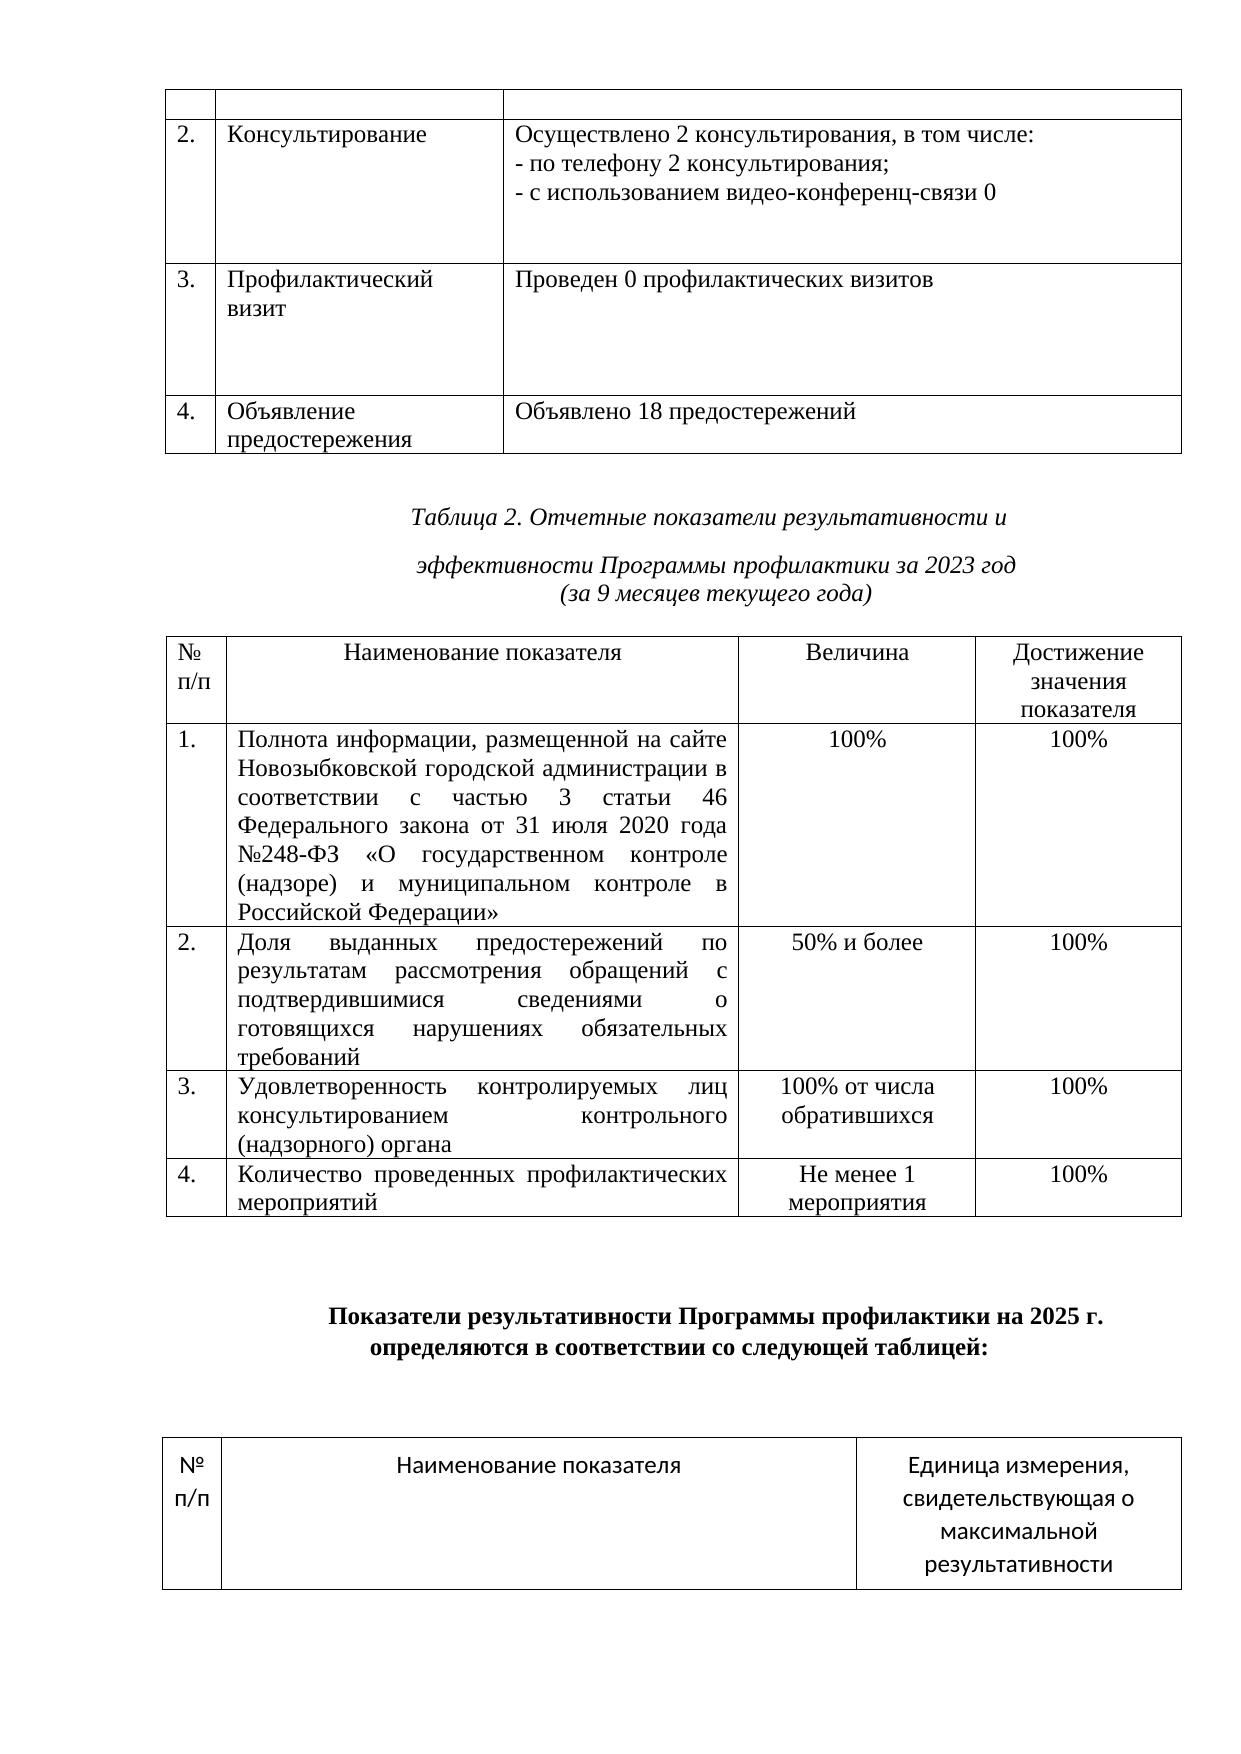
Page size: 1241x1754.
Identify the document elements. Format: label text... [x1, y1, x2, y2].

table_cell Объявлено 18 предостережений [504, 396, 1181, 453]
table_cell 100% [739, 724, 975, 926]
table_cell Профилактический визит [216, 264, 503, 395]
table_header Величина [739, 637, 975, 723]
table_cell Удовлетворенность контролируемых лиц консультированием контрольного (надзорного) органа [227, 1071, 738, 1158]
table_header № п/п [167, 637, 226, 723]
table_cell 3. [167, 1071, 226, 1158]
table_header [857, 1438, 1181, 1589]
table_cell 100% от числа обратившихся [739, 1071, 975, 1158]
table_header № п/п [163, 1438, 221, 1589]
table_cell Количество проведенных профилактических мероприятий [227, 1159, 738, 1216]
table_cell 100% [976, 927, 1181, 1070]
table_cell Не менее 1 мероприятия [739, 1159, 975, 1216]
table_cell Осуществлено 2 консультирования, в том числе: - по телефону 2 консультирования; - с использованием видео-конференц-связи 0 [504, 120, 1181, 263]
table_cell 4. [166, 396, 215, 453]
table_cell 50% и более [739, 927, 975, 1070]
table_cell 3. [166, 264, 215, 395]
table_cell Консультирование [216, 120, 503, 263]
text Показатели результативности Программы профилактики на 2025 г. определяются в соответствии со следующей таблицей: [177, 1301, 1181, 1361]
table_cell Объявление предостережения [216, 396, 503, 453]
table_cell 100% [976, 724, 1181, 926]
table_header Наименование показателя [227, 637, 738, 723]
table_cell 100% [976, 1159, 1181, 1216]
table_cell 1. [167, 724, 226, 926]
table_cell 100% [976, 1071, 1181, 1158]
table_cell 4. [167, 1159, 226, 1216]
text (за 9 месяцев текущего года) [177, 578, 1181, 607]
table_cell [504, 90, 1181, 118]
table_cell 2. [166, 120, 215, 263]
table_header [222, 1438, 856, 1589]
table_cell Доля выданных предостережений по результатам рассмотрения обращений с подтвердившимися сведениями о готовящихся нарушениях обязательных требований [227, 927, 738, 1070]
table_header Достижение значения показателя [976, 637, 1181, 723]
text Таблица 2. Отчетные показатели результативности и [177, 502, 1181, 531]
text эффективности Программы профилактики за 2023 год [177, 550, 1181, 578]
table_cell 2. [167, 927, 226, 1070]
table_cell Полнота информации, размещенной на сайте Новозыбковской городской администрации в соответствии с частью 3 статьи 46 Федерального закона от 31 июля 2020 года №248-ФЗ «О государственном контроле (надзоре) и муниципальном контроле в Российской Федерации» [227, 724, 738, 926]
table_cell Проведен 0 профилактических визитов [504, 264, 1181, 395]
